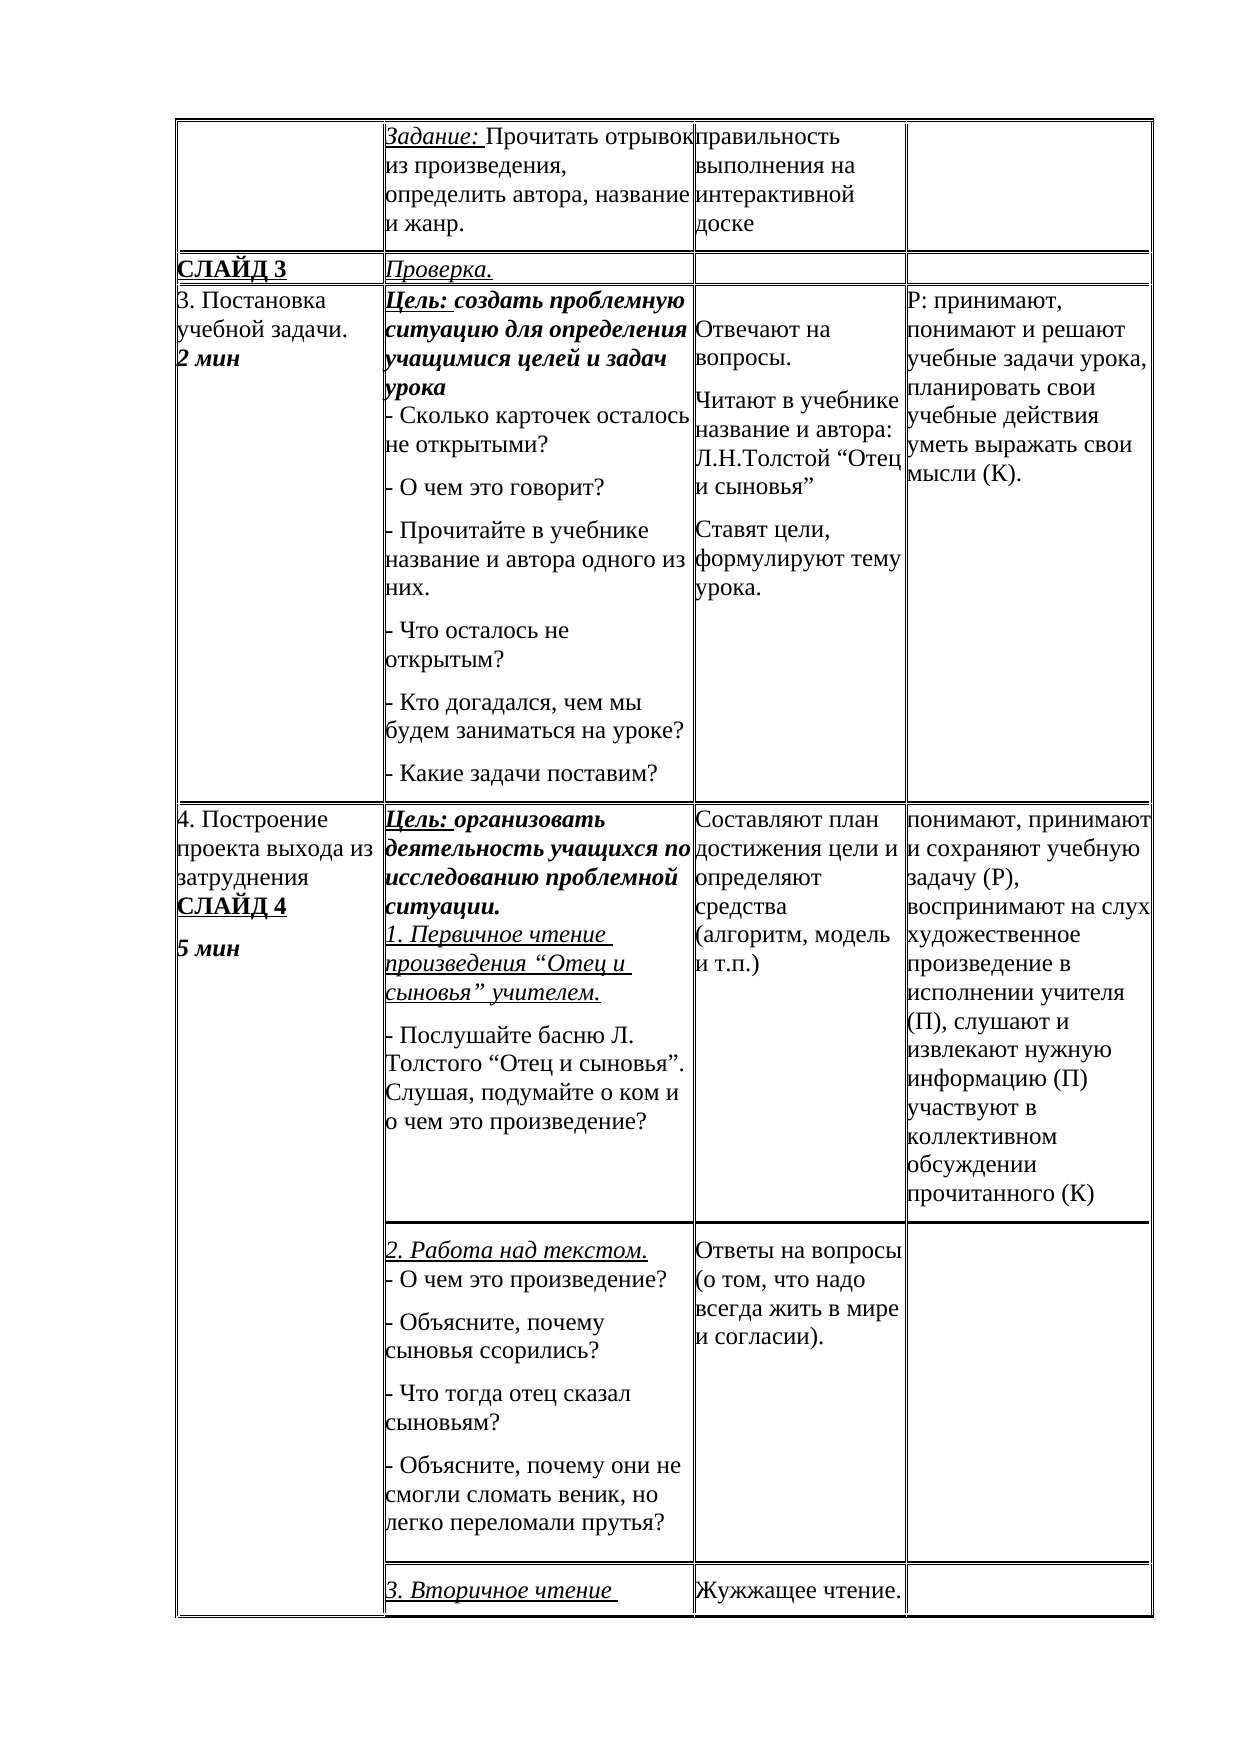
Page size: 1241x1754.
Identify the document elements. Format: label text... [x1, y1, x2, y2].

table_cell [907, 122, 1151, 250]
table_cell Цель: создать проблемную ситуацию для определения учащимися целей и задач урока - Сколько карточек осталось не открытыми? - О чем это говорит? - Прочитайте в учебнике название и автора одного из них. - Что осталось не открытым? - Кто догадался, чем мы будем заниматься на уроке? - Какие задачи поставим? [386, 286, 693, 801]
table_cell 2. Работа над текстом. - О чем это произведение? - Объясните, почему сыновья ссорились? - Что тогда отец сказал сыновьям? - Объясните, почему они не смогли сломать веник, но легко переломали прутья? [386, 1224, 693, 1561]
table_cell СЛАЙД 3 [178, 250, 383, 282]
table_cell 3. Постановка учебной задачи. 2 мин [178, 283, 383, 801]
table_cell Отвечают на вопросы. Читают в учебнике название и автора: Л.Н.Толстой “Отец и сыновья” Ставят цели, формулируют тему урока. [696, 286, 905, 801]
table_cell Р: принимают, понимают и решают учебные задачи урока, планировать свои учебные действия уметь выражать свои мысли (К). [908, 283, 1151, 801]
table_cell [908, 250, 1151, 282]
table_cell Проверка. [386, 254, 693, 282]
table_cell [696, 254, 905, 282]
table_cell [385, 122, 695, 250]
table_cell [385, 1565, 695, 1615]
table_cell 4. Построение проекта выхода из затруднения СЛАЙД 4 5 мин [178, 801, 385, 1615]
table_cell Ответы на вопросы (о том, что надо всегда жить в мире и согласии). [696, 1224, 905, 1561]
table_cell [907, 1561, 1151, 1615]
table_cell Жужжащее чтение. [695, 1565, 907, 1615]
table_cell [695, 122, 907, 250]
table_cell Цель: организовать деятельность учащихся по исследованию проблемной ситуации. 1. Первичное чтение произведения “Отец и сыновья” учителем. - Послушайте басню Л. Толстого “Отец и сыновья”. Слушая, подумайте о ком и о чем это произведение? [386, 805, 693, 1221]
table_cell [178, 122, 385, 250]
table_cell понимают, принимают и сохраняют учебную задачу (Р), воспринимают на слух художественное произведение в исполнении учителя (П), слушают и извлекают нужную информацию (П) участвуют в коллективном обсуждении прочитанного (К) [908, 801, 1151, 1221]
table_cell Составляют план достижения цели и определяют средства (алгоритм, модель и т.п.) [696, 805, 905, 1221]
table_cell [908, 1221, 1151, 1561]
